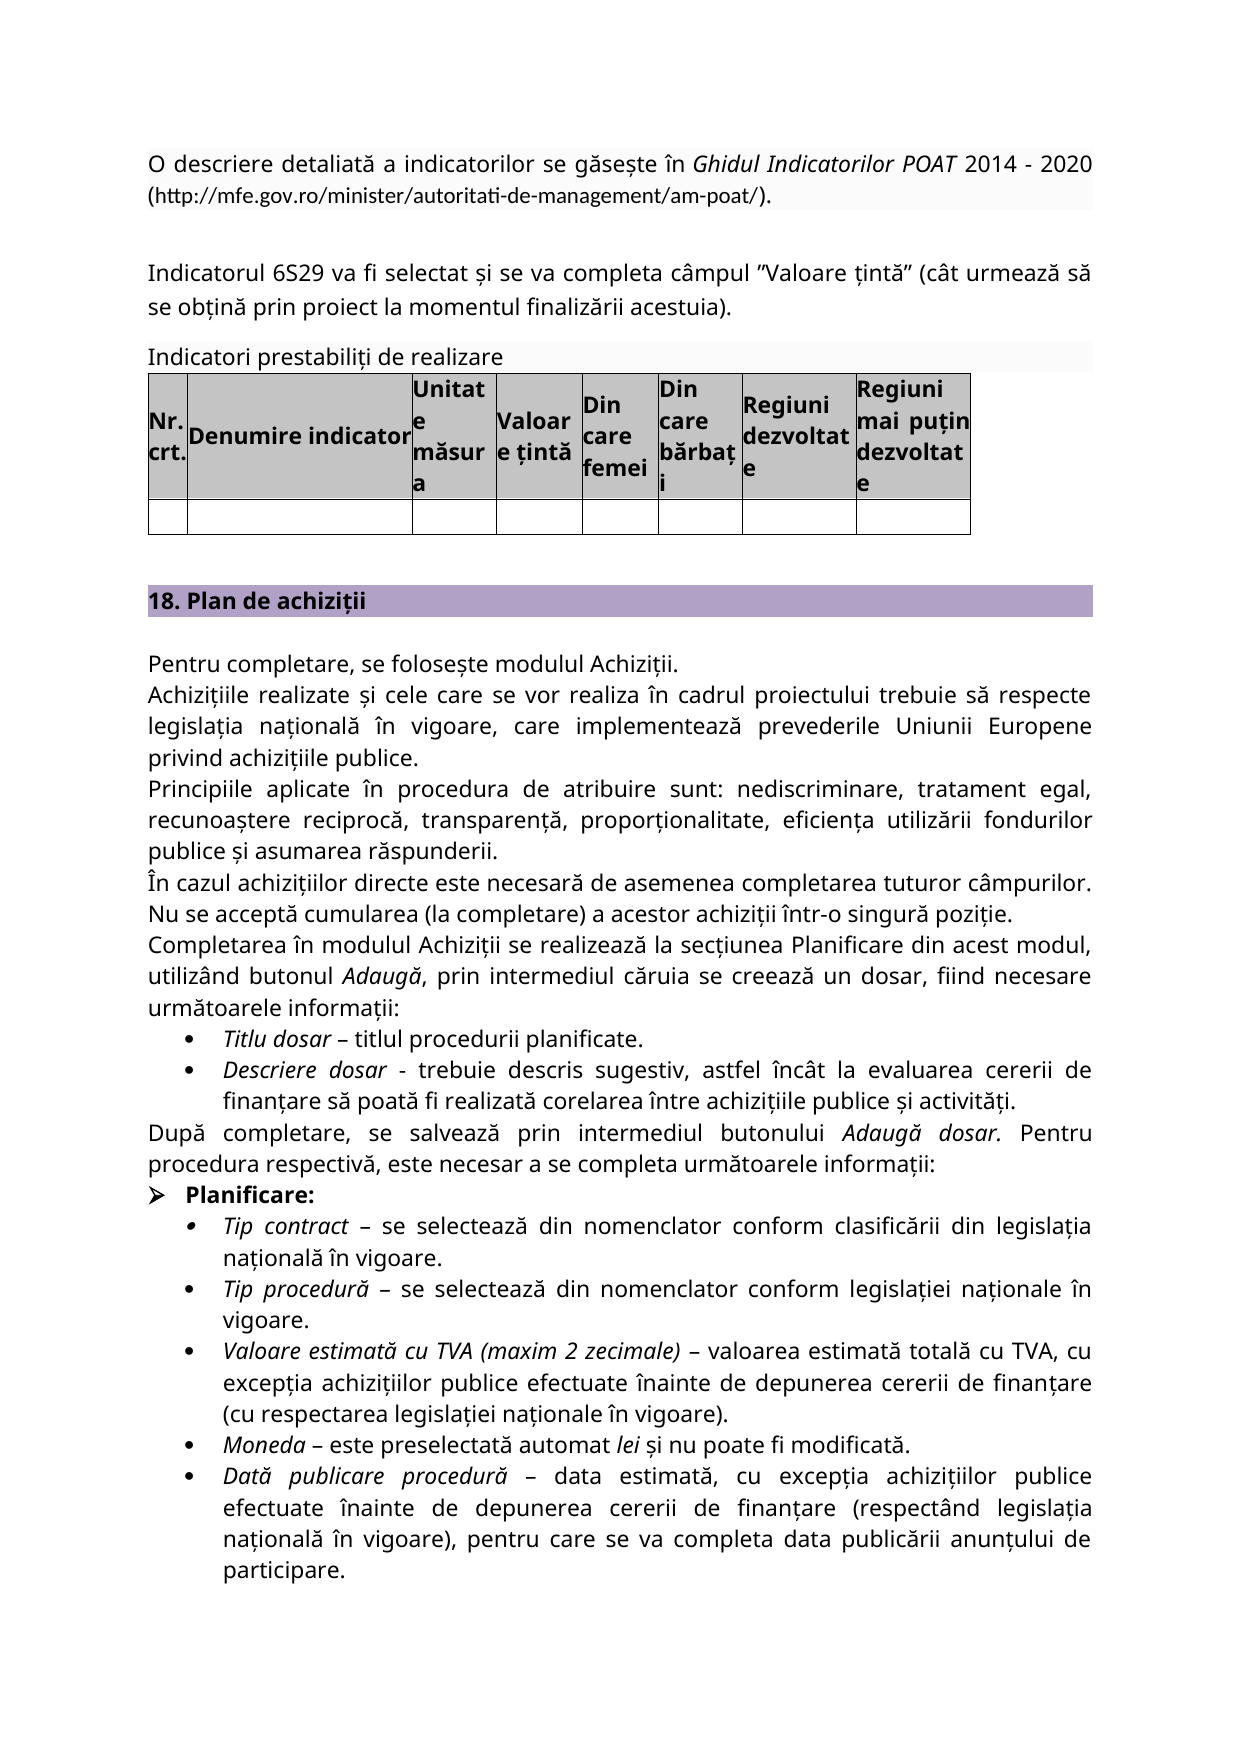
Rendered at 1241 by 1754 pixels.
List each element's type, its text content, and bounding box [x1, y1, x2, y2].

table_header Valoare țintă [497, 374, 582, 498]
text În cazul achizițiilor directe este necesară de asemenea completarea tuturor câmpurilor. Nu se acceptă cumularea (la completare) a acestor achiziții într-o singură poziție. [148, 867, 1093, 929]
text Achiziţiile realizate şi cele care se vor realiza în cadrul proiectului trebuie să respecte legislaţia naţională în vigoare, care implementează prevederile Uniunii Europene privind achiziţiile publice. [148, 679, 1093, 773]
table_cell [413, 500, 496, 534]
table_cell [149, 500, 187, 534]
table_header Regiuni dezvoltate [743, 374, 856, 498]
list Descriere dosar - trebuie descris sugestiv, astfel încât la evaluarea cererii de finanţare să poată fi realizată corelarea între achiziţiile publice şi activităţi. [185, 1054, 1093, 1117]
list Planificare: [148, 1179, 1093, 1210]
list Moneda – este preselectată automat lei și nu poate fi modificată. [185, 1429, 1093, 1460]
text Indicatorul 6S29 va fi selectat și se va completa câmpul ”Valoare țintă” (cât urmează să se obțină prin proiect la momentul finalizării acestuia). [148, 257, 1093, 322]
list Tip procedură – se selectează din nomenclator conform legislației naționale în vigoare. [185, 1273, 1093, 1335]
table_cell [743, 500, 856, 534]
list Tip contract – se selectează din nomenclator conform clasificării din legislația națională în vigoare. [185, 1210, 1093, 1273]
table_cell [188, 500, 412, 534]
table_header Denumire indicator [188, 374, 412, 498]
text După completare, se salvează prin intermediul butonului Adaugă dosar. Pentru procedura respectivă, este necesar a se completa următoarele informații: [148, 1117, 1093, 1179]
list Valoare estimată cu TVA (maxim 2 zecimale) – valoarea estimată totală cu TVA, cu excepția achiziţiilor publice efectuate înainte de depunerea cererii de finanţare (cu respectarea legislației naționale în vigoare). [185, 1335, 1093, 1429]
table_header Din care femei [583, 374, 658, 498]
table_cell [659, 500, 742, 534]
text O descriere detaliată a indicatorilor se găsește în Ghidul Indicatorilor POAT 2014 - 2020 (http://mfe.gov.ro/minister/autoritati-de-management/am-poat/). [148, 148, 1093, 210]
list Dată publicare procedură – data estimată, cu excepția achiziţiilor publice efectuate înainte de depunerea cererii de finanţare (respectând legislația națională în vigoare), pentru care se va completa data publicării anunțului de participare. [185, 1460, 1093, 1585]
table_header Din care bărbați [659, 374, 742, 498]
table_cell [497, 500, 582, 534]
table_header Nr. crt. [149, 374, 187, 498]
list Titlu dosar – titlul procedurii planificate. [185, 1023, 1093, 1054]
table_header Regiuni mai puțin dezvoltate [857, 374, 970, 498]
text Pentru completare, se folosește modulul Achiziții. [148, 648, 1093, 679]
table_cell [857, 500, 970, 534]
table_cell [583, 500, 658, 534]
text Indicatori prestabiliți de realizare [148, 341, 1093, 372]
subtitle 18. Plan de achiziții [148, 585, 1093, 617]
text Principiile aplicate în procedura de atribuire sunt: nediscriminare, tratament egal, recunoaştere reciprocă, transparenţă, proporționalitate, eficienţa utilizării fondurilor publice şi asumarea răspunderii. [148, 773, 1093, 867]
text Completarea în modulul Achiziții se realizează la secțiunea Planificare din acest modul, utilizând butonul Adaugă, prin intermediul căruia se creează un dosar, fiind necesare următoarele informații: [148, 929, 1093, 1023]
table_header Unitate măsura [413, 374, 496, 498]
